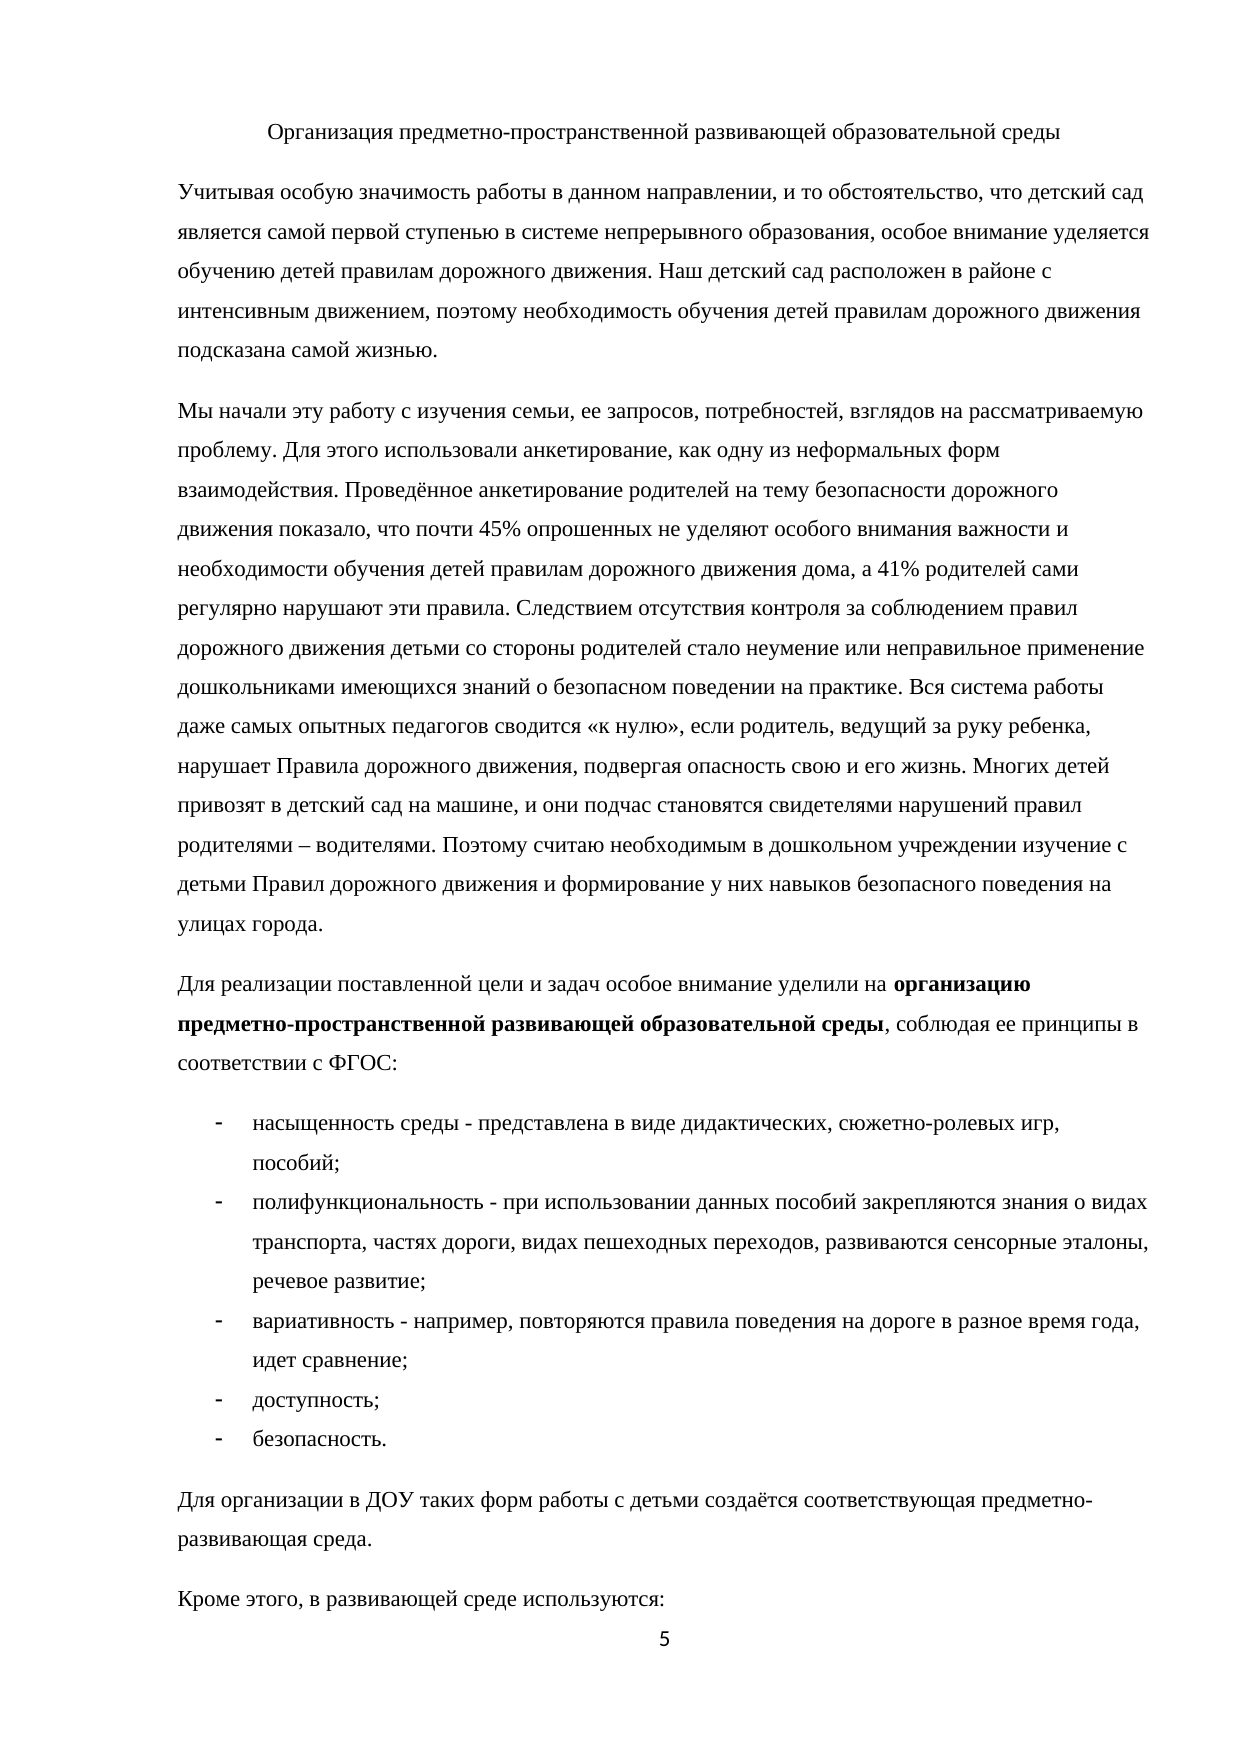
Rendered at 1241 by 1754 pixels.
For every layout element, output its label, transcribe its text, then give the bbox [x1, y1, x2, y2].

text Мы начали эту работу с изучения семьи, ее запросов, потребностей, взглядов на рассматриваемую проблему. Для этого использовали анкетирование, как одну из неформальных форм взаимодействия. Проведённое анкетирование родителей на тему безопасности дорожного движения показало, что почти 45% опрошенных не уделяют особого внимания важности и необходимости обучения детей правилам дорожного движения дома, а 41% родителей сами регулярно нарушают эти правила. Следствием отсутствия контроля за соблюдением правил дорожного движения детьми со стороны родителей стало неумение или неправильное применение дошкольниками имеющихся знаний о безопасном поведении на практике. Вся система работы даже самых опытных педагогов сводится «к нулю», если родитель, ведущий за руку ребенка, нарушает Правила дорожного движения, подвергая опасность свою и его жизнь. Многих детей привозят в детский сад на машине, и они подчас становятся свидетелями нарушений правил родителями – водителями. Поэтому считаю необходимым в дошкольном учреждении изучение с детьми Правил дорожного движения и формирование у них навыков безопасного поведения на улицах города. [177, 397, 1152, 936]
text Организация предметно-пространственной развивающей образовательной среды [177, 118, 1152, 144]
list безопасность. [215, 1425, 1152, 1452]
list насыщенность среды - представлена в виде дидактических, сюжетно-ролевых игр, пособий; [215, 1109, 1152, 1175]
text Для реализации поставленной цели и задач особое внимание уделили на организацию предметно-пространственной развивающей образовательной среды, соблюдая ее принципы в соответствии с ФГОС: [177, 970, 1152, 1076]
text Учитывая особую значимость работы в данном направлении, и то обстоятельство, что детский сад является самой первой ступенью в системе непрерывного образования, особое внимание уделяется обучению детей правилам дорожного движения. Наш детский сад расположен в районе с интенсивным движением, поэтому необходимость обучения детей правилам дорожного движения подсказана самой жизнью. [177, 178, 1152, 363]
list вариативность - например, повторяются правила поведения на дороге в разное время года, идет сравнение; [215, 1307, 1152, 1373]
text Кроме этого, в развивающей среде используются: [177, 1585, 1152, 1612]
text Для организации в ДОУ таких форм работы с детьми создаётся соответствующая предметно-развивающая среда. [177, 1486, 1152, 1551]
list полифункциональность - при использовании данных пособий закрепляются знания о видах транспорта, частях дороги, видах пешеходных переходов, развиваются сенсорные эталоны, речевое развитие; [215, 1188, 1152, 1294]
list доступность; [215, 1386, 1152, 1412]
